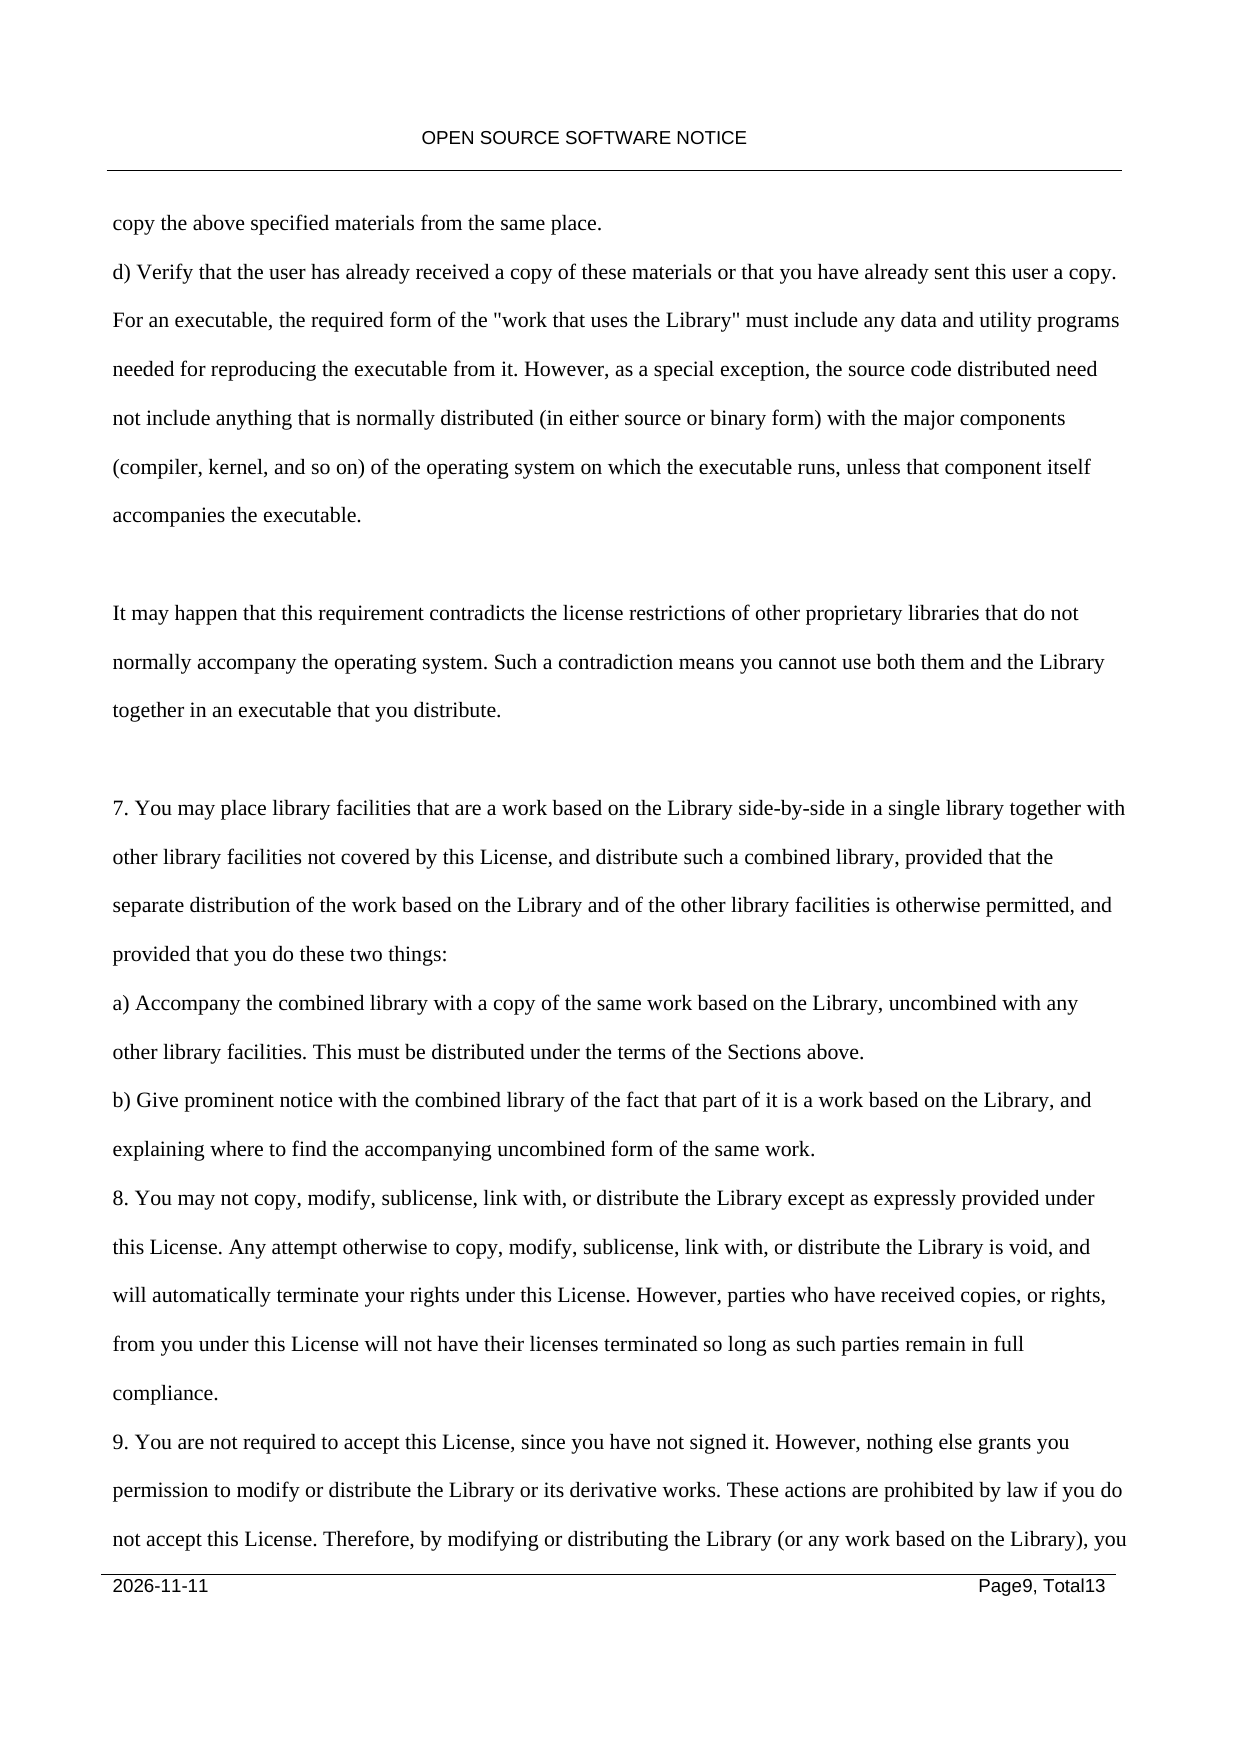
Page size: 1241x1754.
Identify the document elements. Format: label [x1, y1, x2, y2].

text [112, 206, 1128, 1555]
